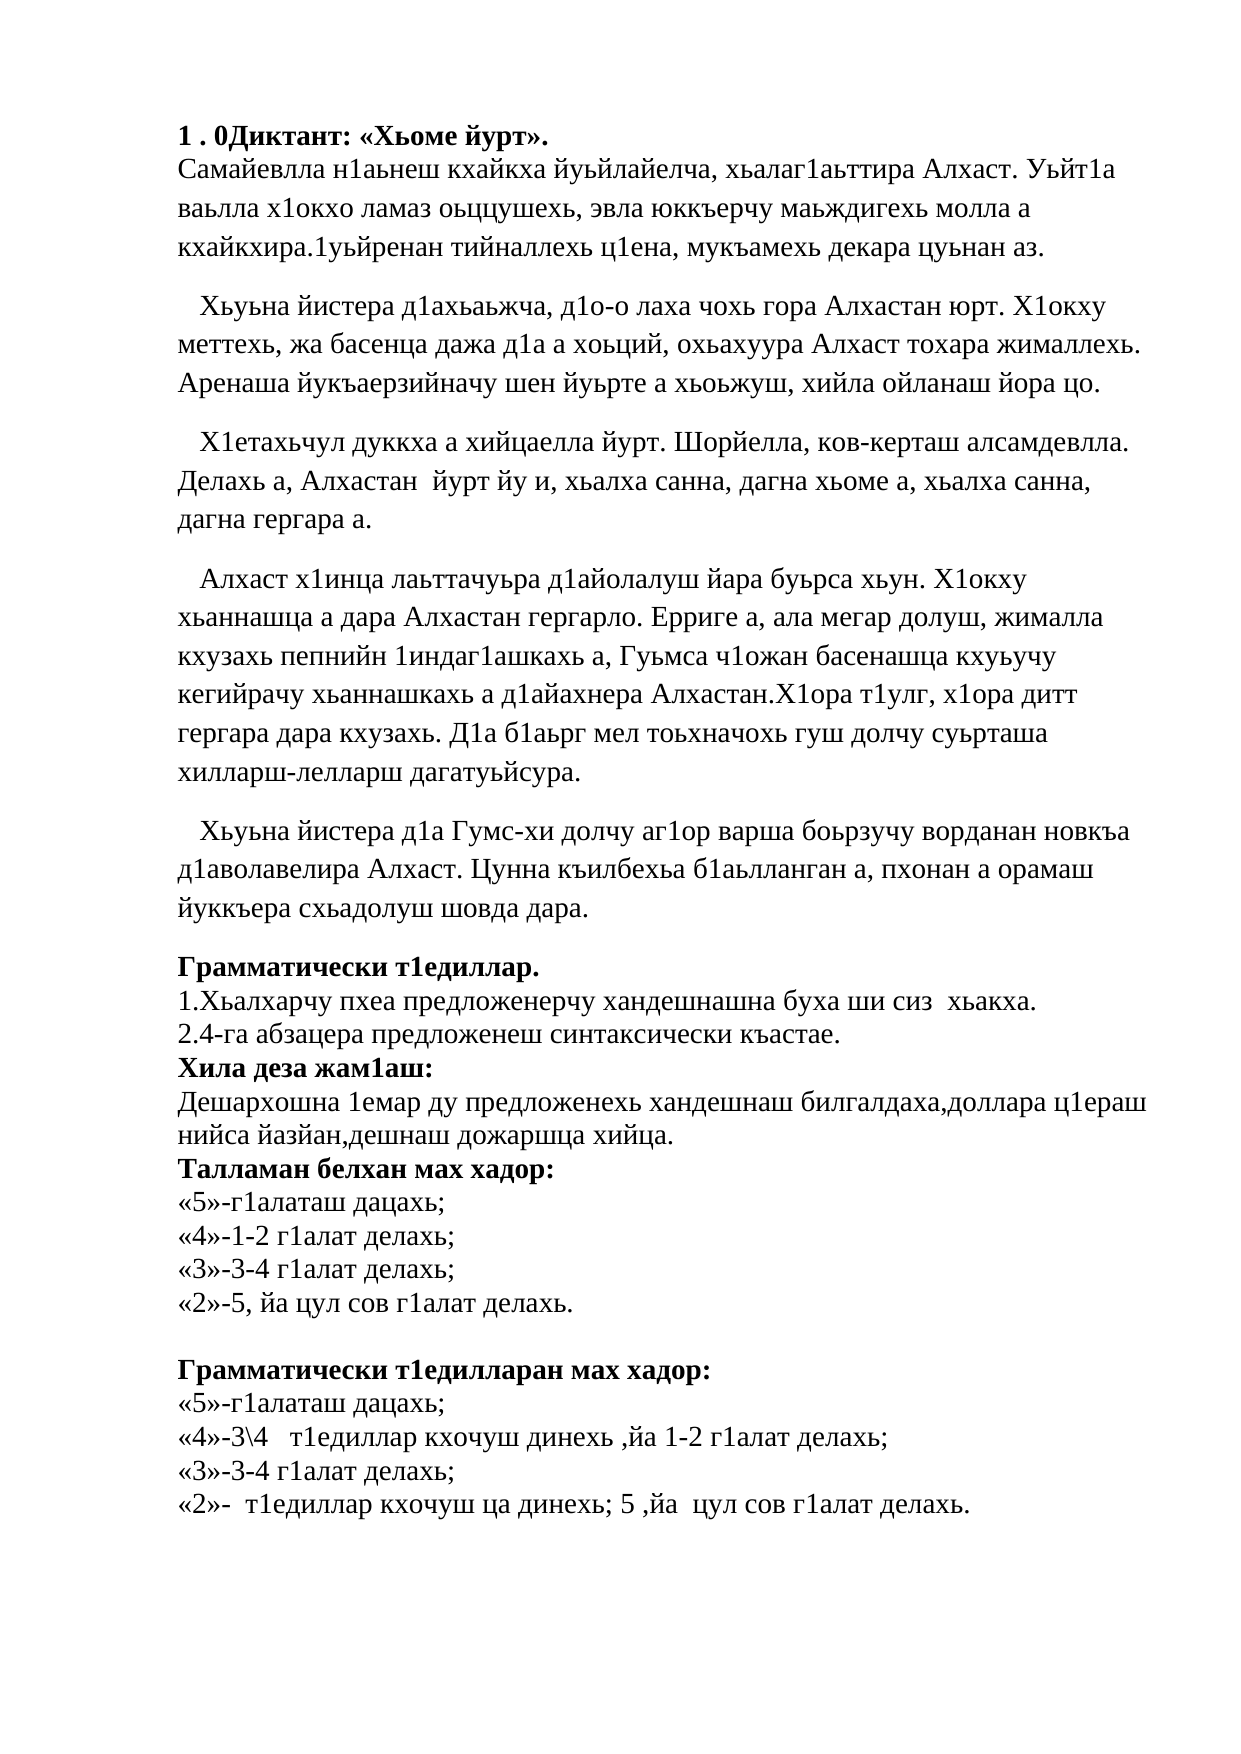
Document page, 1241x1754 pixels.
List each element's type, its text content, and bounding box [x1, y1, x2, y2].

text «2»- т1едиллар кхочуш ца динехь; 5 ,йа цул сов г1алат делахь. [177, 1486, 1152, 1520]
text Дешархошна 1емар ду предложенехь хандешнаш билгалдаха,доллара ц1ераш нийса йазйан,дешнаш дожаршца хийца. [177, 1084, 1152, 1151]
text «4»-1-2 г1алат делахь; [177, 1218, 1152, 1251]
text Грамматически т1едиллар. [177, 949, 1152, 983]
text Алхаст х1инца лаьттачуьра д1айолалуш йара буьрса хьун. Х1окху хьаннашца а дара Алхастан гергарло. Ерриге а, ала мегар долуш, жималла кхузахь пепнийн 1индаг1ашкахь а, Гуьмса ч1ожан басенашца кхуьучу кегийрачу хьаннашкахь а д1айахнера Алхастан.Х1ора т1улг, х1ора дитт гергара дара кхузахь. Д1а б1аьрг мел тоьхначохь гуш долчу суьрташа хилларш-лелларш дагатуьйсура. [177, 561, 1152, 787]
text Х1етахьчул дуккха а хийцаелла йурт. Шорйелла, ков-керташ алсамдевлла. Делахь а, Алхастан йурт йу и, хьалха санна, дагна хьоме а, хьалха санна, дагна гергара а. [177, 424, 1152, 535]
text Хьуьна йистера д1ахьаьжча, д1о-о лаха чохь гора Алхастан юрт. Х1окху меттехь, жа басенца дажа д1а а хоьций, охьахуура Алхаст тохара жималлехь. Аренаша йукъаерзийначу шен йуьрте а хьоьжуш, хийла ойланаш йора цо. [177, 288, 1152, 399]
text Самайевлла н1аьнеш кхайкха йуьйлайелча, хьалаг1аьттира Алхаст. Уьйт1а ваьлла х1окхо ламаз оьццушехь, эвла юккъерчу маьждигехь молла а кхайкхира.1уьйренан тийналлехь ц1ена, мукъамехь декара цуьнан аз. [177, 152, 1152, 262]
text Хьуьна йистера д1а Гумс-хи долчу аг1ор варша боьрзучу ворданан новкъа д1аволавелира Алхаст. Цунна къилбехьа б1аьлланган а, пхонан а орамаш йуккъера схьадолуш шовда дара. [177, 813, 1152, 924]
text Хила деза жам1аш: [177, 1050, 1152, 1084]
text 1.Хьалхарчу пхеа предложенерчу хандешнашна буха ши сиз хьакха. [177, 983, 1152, 1017]
text «5»-г1алаташ дацахь; [177, 1386, 1152, 1419]
text 2.4-га абзацера предложенеш синтаксически къастае. [177, 1017, 1152, 1050]
text Талламан белхан мах хадор: [177, 1151, 1152, 1184]
text Грамматически т1едилларан мах хадор: [177, 1352, 1152, 1386]
text «3»-3-4 г1алат делахь; [177, 1453, 1152, 1486]
text «5»-г1алаташ дацахь; [177, 1184, 1152, 1218]
text «4»-3\4 т1едиллар кхочуш динехь ,йа 1-2 г1алат делахь; [177, 1419, 1152, 1453]
text «3»-3-4 г1алат делахь; [177, 1251, 1152, 1285]
text 1 . 0Диктант: «Хьоме йурт». [177, 118, 1152, 152]
text «2»-5, йа цул сов г1алат делахь. [177, 1285, 1152, 1318]
